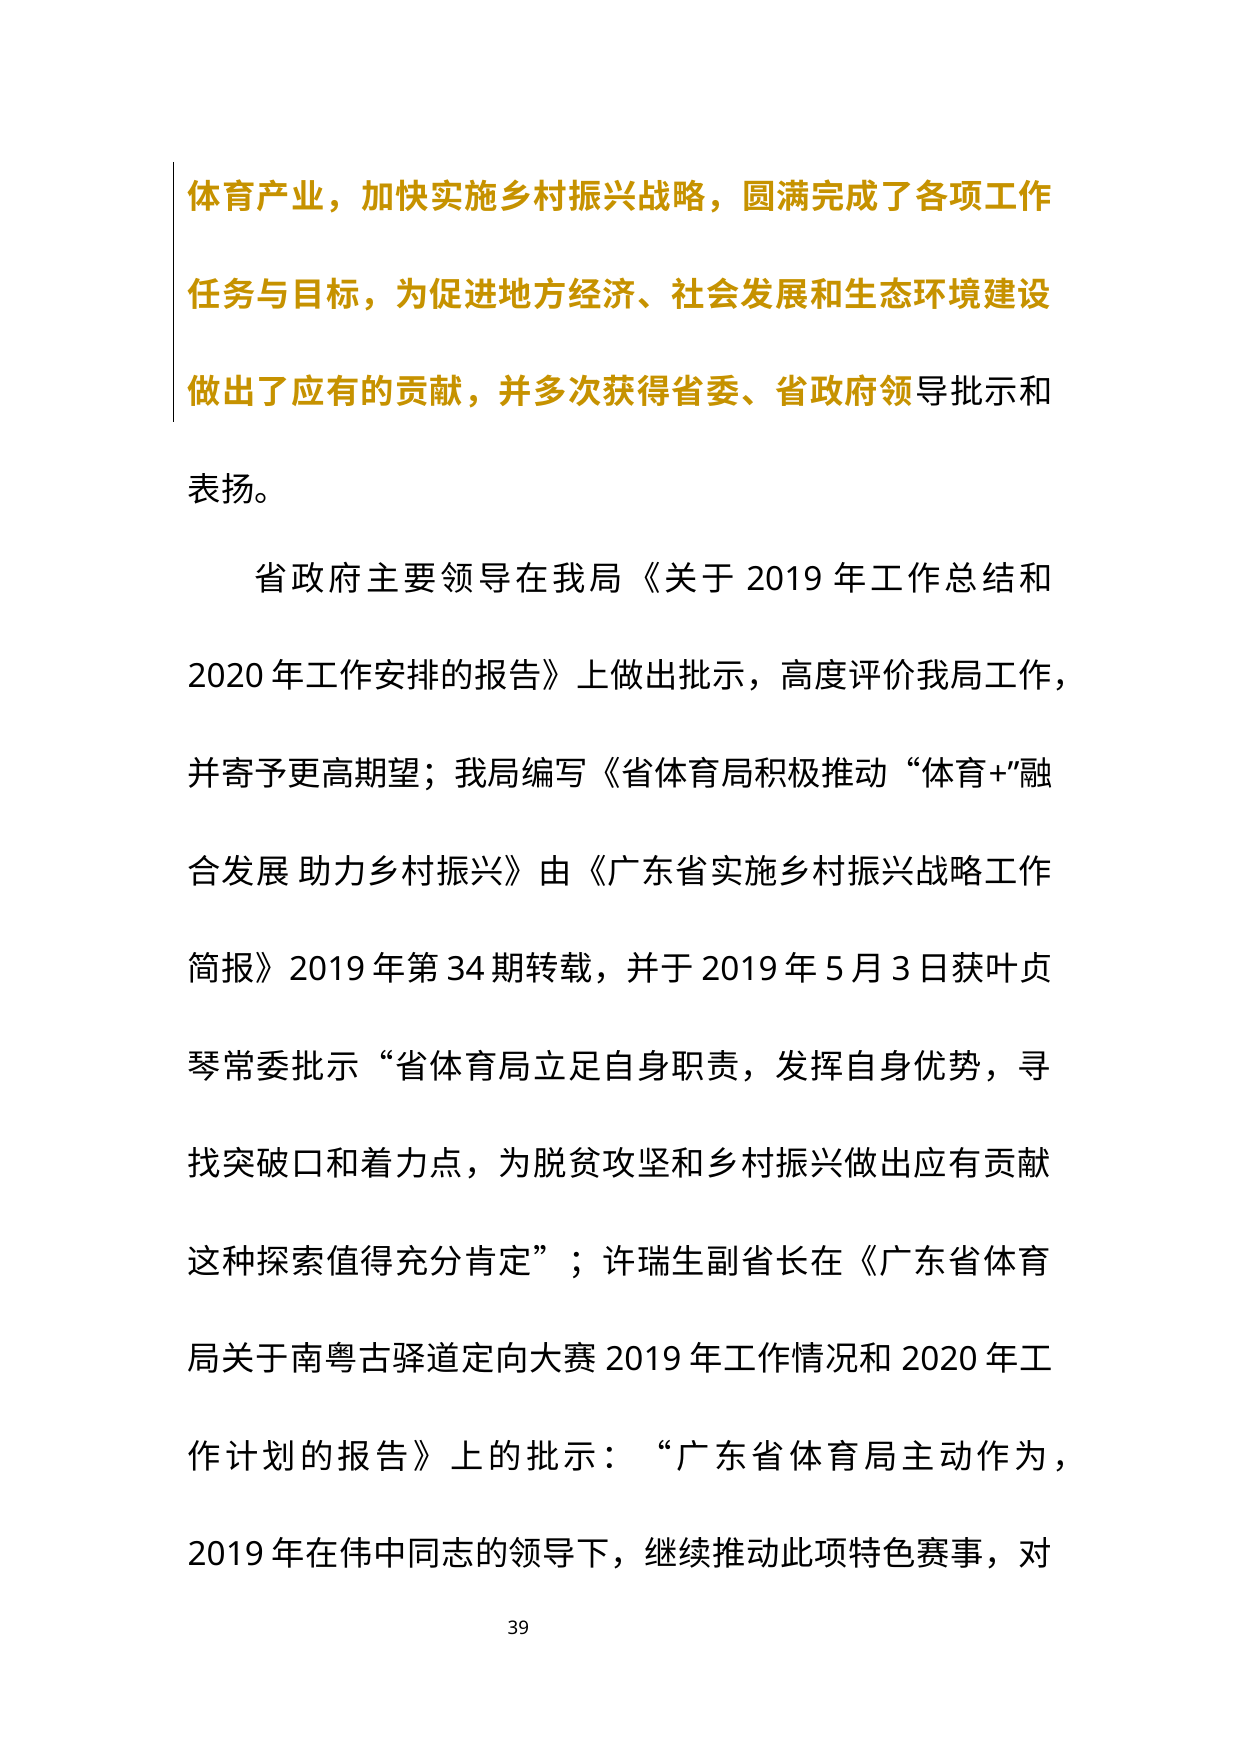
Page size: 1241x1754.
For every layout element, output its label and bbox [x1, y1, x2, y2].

text [187, 162, 1053, 519]
text [187, 543, 1053, 1583]
